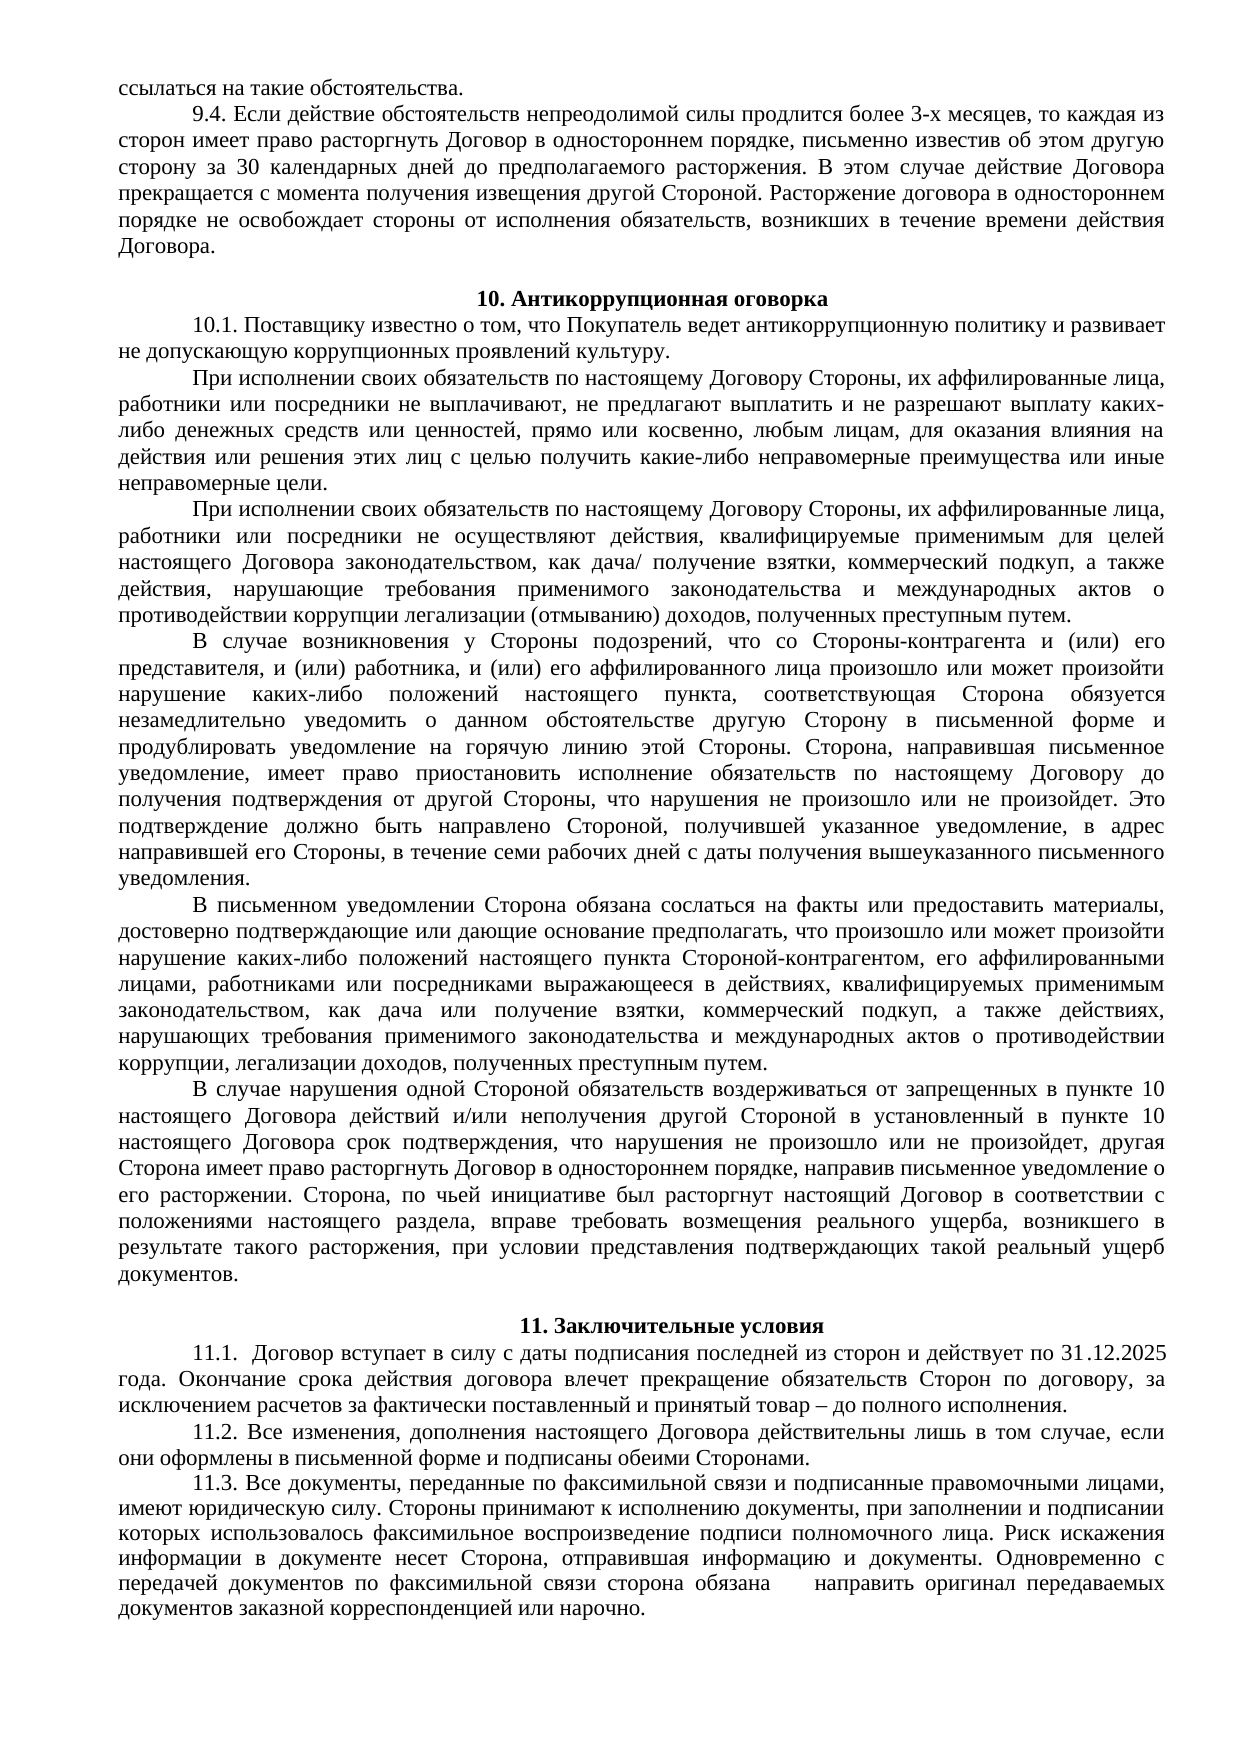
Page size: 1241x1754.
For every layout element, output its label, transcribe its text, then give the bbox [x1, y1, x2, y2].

text 9.4. Если действие обстоятельств непреодолимой силы продлится более 3-х месяцев, то каждая из сторон имеет право расторгнуть Договор в одностороннем порядке, письменно известив об этом другую сторону за 30 календарных дней до предполагаемого расторжения. В этом случае действие Договора прекращается с момента получения извещения другой Стороной. Расторжение договора в одностороннем порядке не освобождает стороны от исполнения обязательств, возникших в течение времени действия Договора. [118, 100, 1167, 258]
text 11. Заключительные условия [118, 1312, 1167, 1339]
text 10.1. Поставщику известно о том, что Покупатель ведет антикоррупционную политику и развивает не допускающую коррупционных проявлений культуру. [118, 311, 1167, 364]
text В случае нарушения одной Стороной обязательств воздерживаться от запрещенных в пункте 10 настоящего Договора действий и/или неполучения другой Стороной в установленный в пункте 10 настоящего Договора срок подтверждения, что нарушения не произошло или не произойдет, другая Сторона имеет право расторгнуть Договор в одностороннем порядке, направив письменное уведомление о его расторжении. Сторона, по чьей инициативе был расторгнут настоящий Договор в соответствии с положениями настоящего раздела, вправе требовать возмещения реального ущерба, возникшего в результате такого расторжения, при условии представления подтверждающих такой реальный ущерб документов. [118, 1075, 1167, 1286]
text 11.1. Договор вступает в силу с даты подписания последней из сторон и действует по 31.12.2025 года. Окончание срока действия договора влечет прекращение обязательств Сторон по договору, за исключением расчетов за фактически поставленный и принятый товар – до полного исполнения. [118, 1339, 1167, 1418]
text При исполнении своих обязательств по настоящему Договору Стороны, их аффилированные лица, работники или посредники не выплачивают, не предлагают выплатить и не разрешают выплату каких-либо денежных средств или ценностей, прямо или косвенно, любым лицам, для оказания влияния на действия или решения этих лиц с целью получить какие-либо неправомерные преимущества или иные неправомерные цели. [118, 364, 1167, 496]
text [118, 74, 1167, 100]
text 11.3. Все документы, переданные по факсимильной связи и подписанные правомочными лицами, имеют юридическую силу. Стороны принимают к исполнению документы, при заполнении и подписании которых использовалось факсимильное воспроизведение подписи полномочного лица. Риск искажения информации в документе несет Сторона, отправившая информацию и документы. Одновременно с передачей документов по факсимильной связи сторона обязана направить оригинал передаваемых документов заказной корреспонденцией или нарочно. [118, 1471, 1167, 1621]
text В случае возникновения у Стороны подозрений, что со Стороны-контрагента и (или) его представителя, и (или) работника, и (или) его аффилированного лица произошло или может произойти нарушение каких-либо положений настоящего пункта, соответствующая Сторона обязуется незамедлительно уведомить о данном обстоятельстве другую Сторону в письменной форме и продублировать уведомление на горячую линию этой Стороны. Сторона, направившая письменное уведомление, имеет право приостановить исполнение обязательств по настоящему Договору до получения подтверждения от другой Стороны, что нарушения не произошло или не произойдет. Это подтверждение должно быть направлено Стороной, получившей указанное уведомление, в адрес направившей его Стороны, в течение семи рабочих дней с даты получения вышеуказанного письменного уведомления. [118, 627, 1167, 891]
text При исполнении своих обязательств по настоящему Договору Стороны, их аффилированные лица, работники или посредники не осуществляют действия, квалифицируемые применимым для целей настоящего Договора законодательством, как дача/ получение взятки, коммерческий подкуп, а также действия, нарушающие требования применимого законодательства и международных актов о противодействии коррупции легализации (отмыванию) доходов, полученных преступным путем. [118, 496, 1167, 627]
text 10. Антикоррупционная оговорка [118, 285, 1186, 311]
text 11.2. Все изменения, дополнения настоящего Договора действительны лишь в том случае, если они оформлены в письменной форме и подписаны обеими Сторонами. [118, 1418, 1167, 1471]
text В письменном уведомлении Сторона обязана сослаться на факты или предоставить материалы, достоверно подтверждающие или дающие основание предполагать, что произошло или может произойти нарушение каких-либо положений настоящего пункта Стороной-контрагентом, его аффилированными лицами, работниками или посредниками выражающееся в действиях, квалифицируемых применимым законодательством, как дача или получение взятки, коммерческий подкуп, а также действиях, нарушающих требования применимого законодательства и международных актов о противодействии коррупции, легализации доходов, полученных преступным путем. [118, 891, 1167, 1075]
